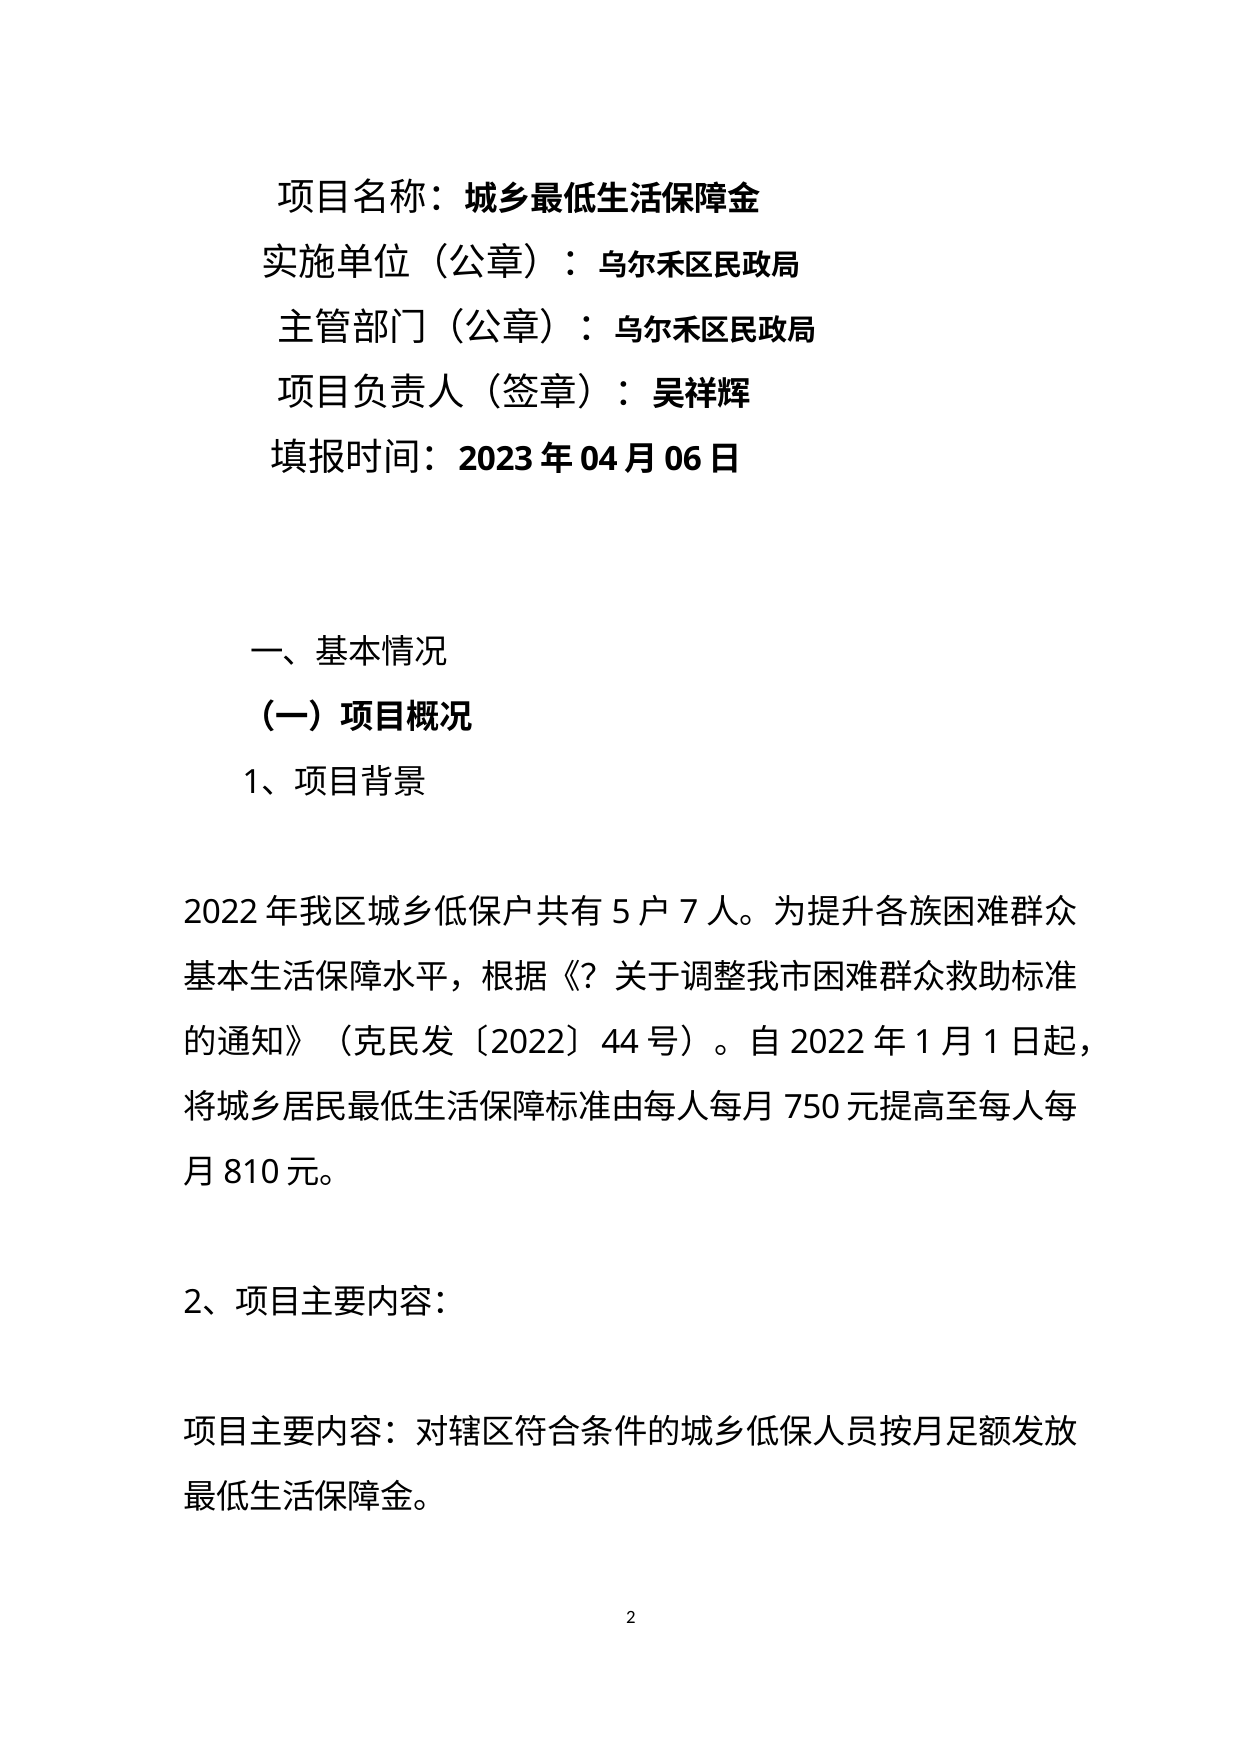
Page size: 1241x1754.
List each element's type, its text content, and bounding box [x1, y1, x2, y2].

text （一）项目概况 [183, 682, 1078, 747]
text 主管部门（公章）：乌尔禾区民政局 [183, 292, 1078, 357]
text 项目负责人（签章）：吴祥辉 [183, 357, 1078, 422]
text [183, 747, 1078, 1527]
text 一、基本情况 [183, 617, 1078, 682]
text 填报时间：2023年04月06日 [211, 422, 1078, 487]
text 项目名称：城乡最低生活保障金 [183, 162, 1078, 227]
text 实施单位（公章）：乌尔禾区民政局 [183, 227, 1078, 292]
